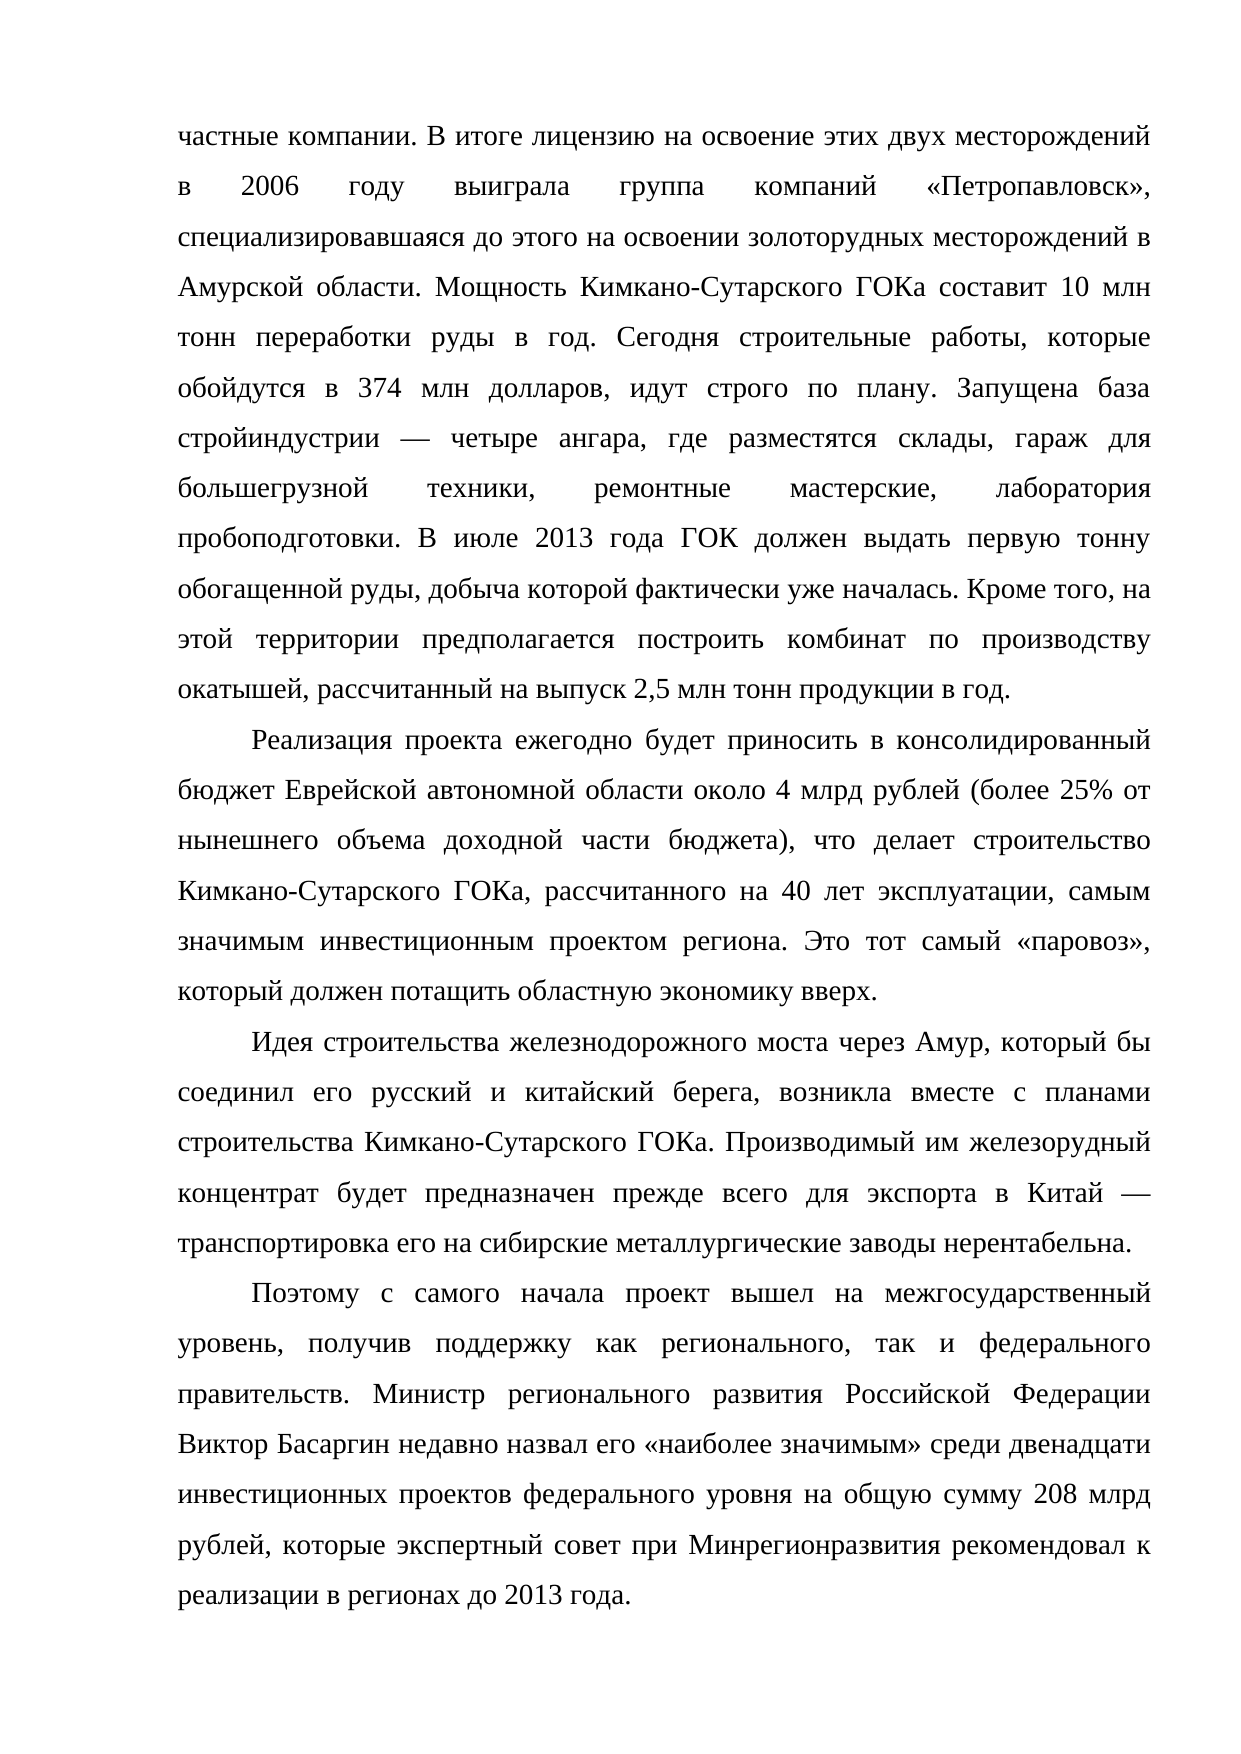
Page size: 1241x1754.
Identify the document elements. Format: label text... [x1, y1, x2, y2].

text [177, 118, 1152, 705]
text Идея строительства железнодорожного моста через Амур, который бы соединил его русский и китайский берега, возникла вместе с планами строительства Кимкано-Сутарского ГОКа. Производимый им железорудный концентрат будет предназначен прежде всего для экспорта в Китай — транспортировка его на сибирские металлургические заводы нерентабельна. [177, 1024, 1152, 1258]
text Реализация проекта ежегодно будет приносить в консолидированный бюджет Еврейской автономной области около 4 млрд рублей (более 25% от нынешнего объема доходной части бюджета), что делает строительство Кимкано-Сутарского ГОКа, рассчитанного на 40 лет эксплуатации, самым значимым инвестиционным проектом региона. Это тот самый «паровоз», который должен потащить областную экономику вверх. [177, 722, 1152, 1007]
text Поэтому с самого начала проект вышел на межгосударственный уровень, получив поддержку как регионального, так и федерального правительств. Министр регионального развития Российской Федерации Виктор Басаргин недавно назвал его «наиболее значимым» среди двенадцати инвестиционных проектов федерального уровня на общую сумму 208 млрд рублей, которые экспертный совет при Минрегионразвития рекомендовал к реализации в регионах до 2013 года. [177, 1275, 1152, 1611]
